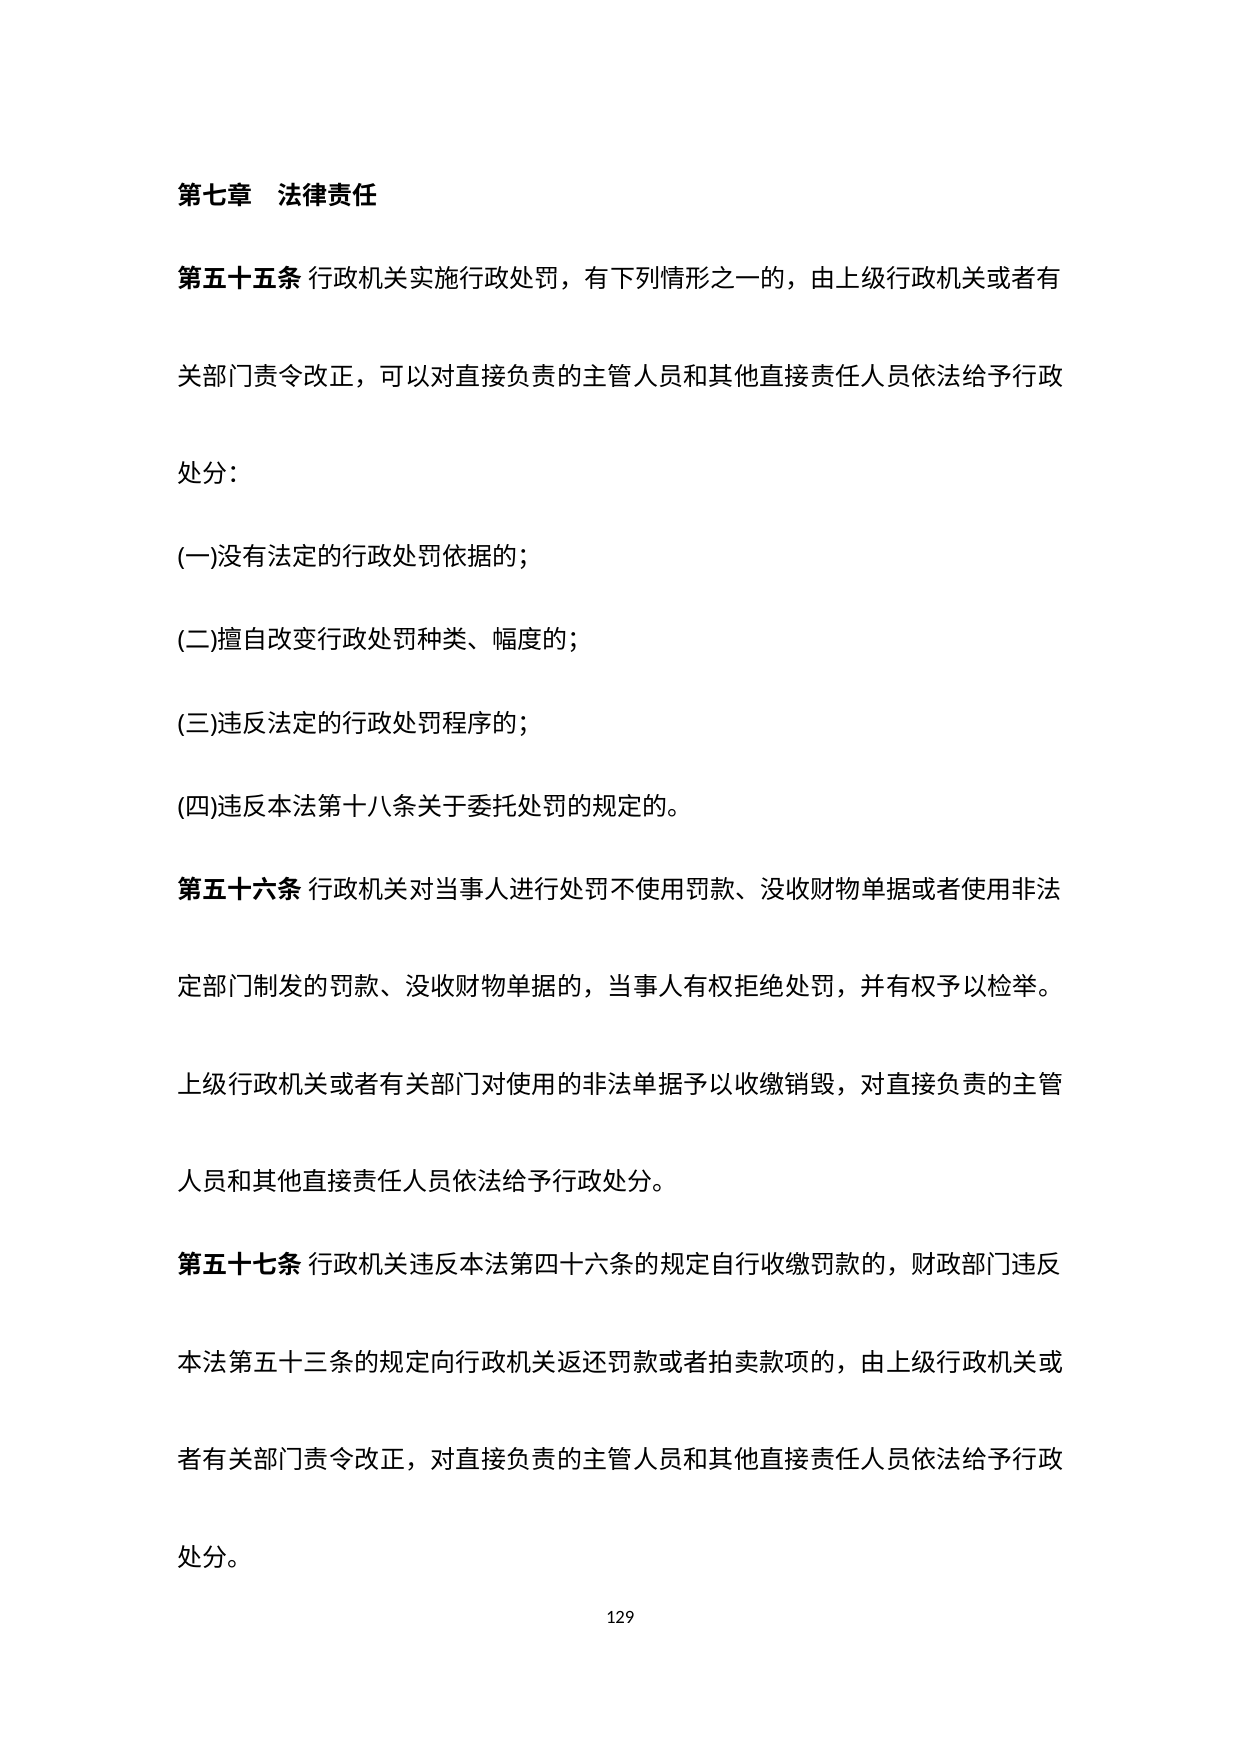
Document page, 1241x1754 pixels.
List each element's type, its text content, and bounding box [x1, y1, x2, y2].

text 第五十七条 行政机关违反本法第四十六条的规定自行收缴罚款的，财政部门违反本法第五十三条的规定向行政机关返还罚款或者拍卖款项的，由上级行政机关或者有关部门责令改正，对直接负责的主管人员和其他直接责任人员依法给予行政处分。 [177, 1231, 1063, 1588]
text (四)违反本法第十八条关于委托处罚的规定的。 [177, 772, 1063, 837]
text (二)擅自改变行政处罚种类、幅度的； [177, 606, 1063, 671]
text 第五十五条 行政机关实施行政处罚，有下列情形之一的，由上级行政机关或者有关部门责令改正，可以对直接负责的主管人员和其他直接责任人员依法给予行政处分： [177, 244, 1063, 504]
text 第七章 法律责任 [177, 161, 1063, 226]
text 第五十六条 行政机关对当事人进行处罚不使用罚款、没收财物单据或者使用非法定部门制发的罚款、没收财物单据的，当事人有权拒绝处罚，并有权予以检举。上级行政机关或者有关部门对使用的非法单据予以收缴销毁，对直接负责的主管人员和其他直接责任人员依法给予行政处分。 [177, 855, 1063, 1212]
text (一)没有法定的行政处罚依据的； [177, 522, 1063, 587]
text (三)违反法定的行政处罚程序的； [177, 689, 1063, 754]
